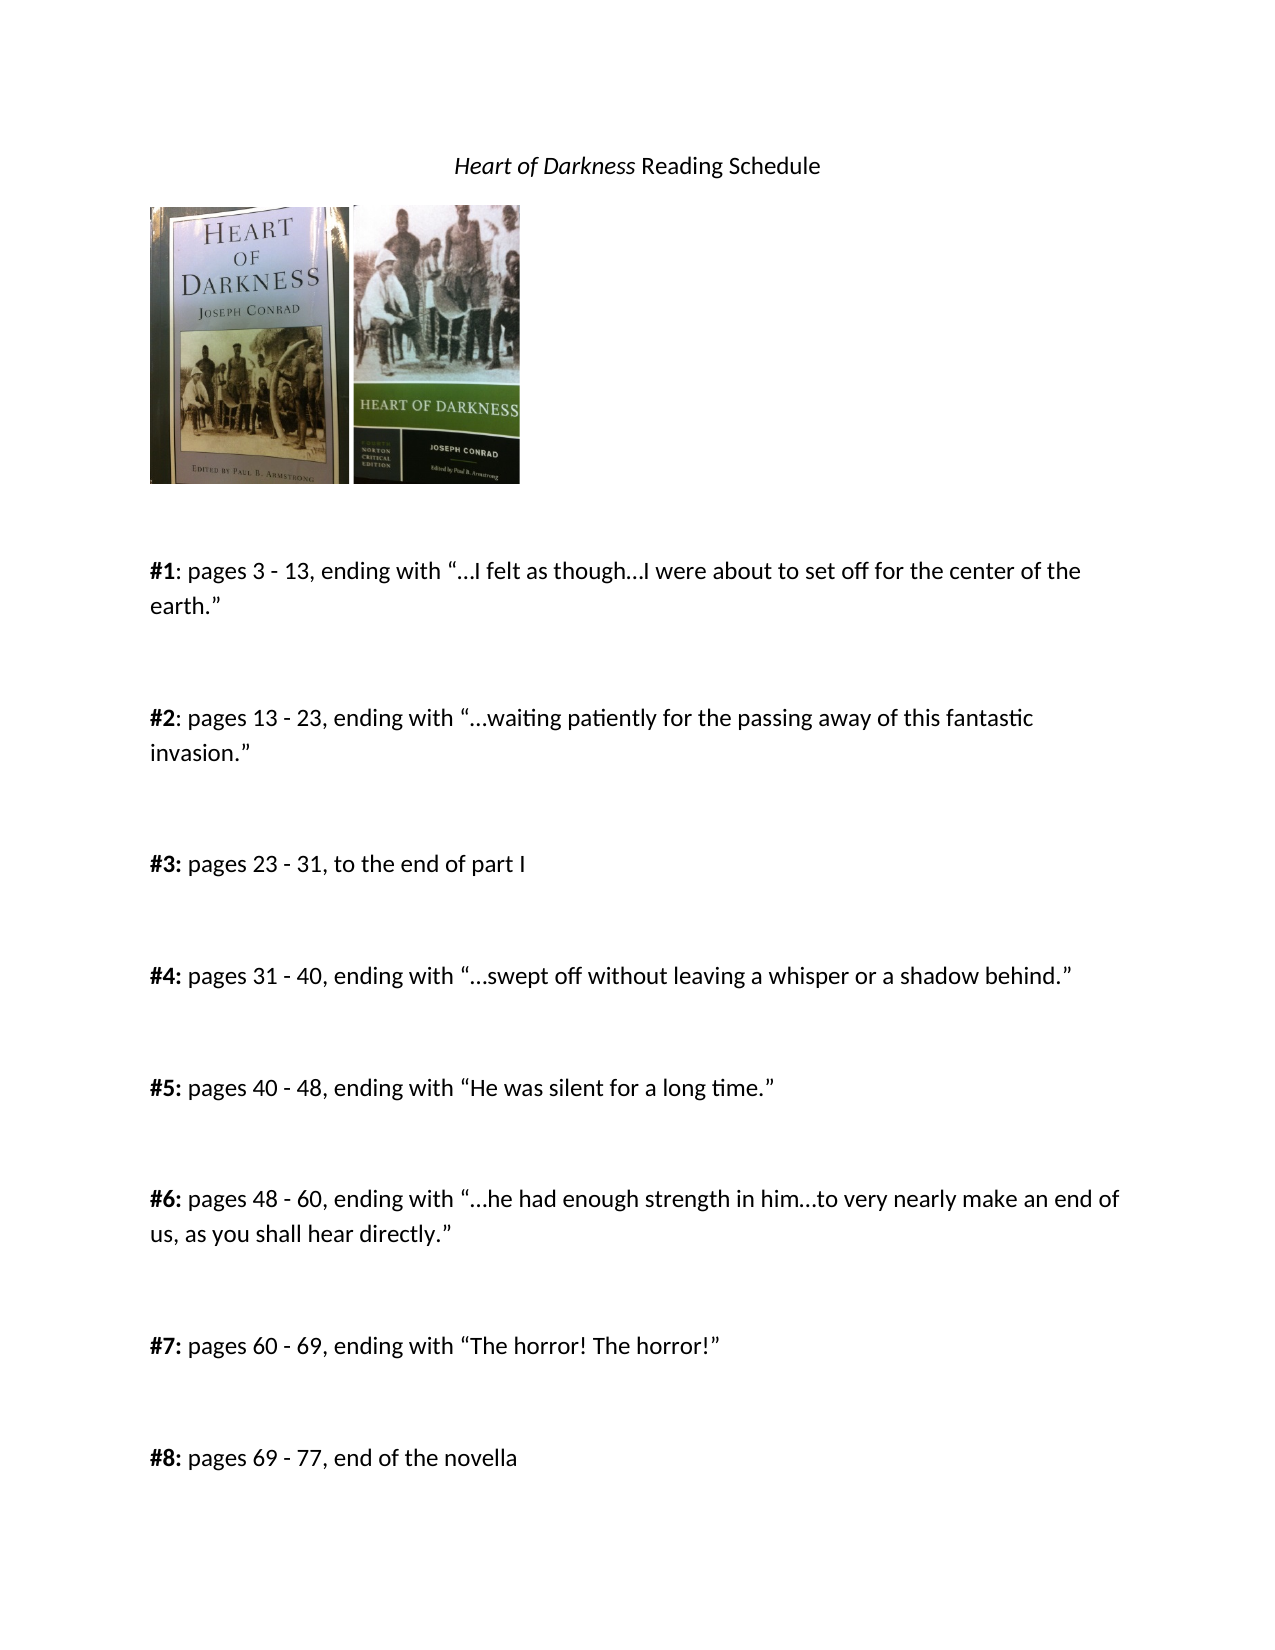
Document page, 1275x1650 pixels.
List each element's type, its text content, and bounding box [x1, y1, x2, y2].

text #8: pages 69 - 77, end of the novella [150, 1442, 1125, 1472]
text #6: pages 48 - 60, ending with “…he had enough strength in him…to very nearly make an end of us, as you shall hear directly.” [150, 1184, 1125, 1249]
text #3: pages 23 - 31, to the end of part I [150, 849, 1125, 879]
text #5: pages 40 - 48, ending with “He was silent for a long time.” [150, 1072, 1125, 1102]
text #4: pages 31 - 40, ending with “…swept off without leaving a whisper or a shadow behind.” [150, 960, 1125, 991]
picture [353, 205, 520, 484]
text #2: pages 13 - 23, ending with “…waiting patiently for the passing away of this fantastic invasion.” [150, 702, 1125, 767]
text #1: pages 3 - 13, ending with “…I felt as though…I were about to set off for the center of the earth.” [150, 555, 1125, 621]
text #7: pages 60 - 69, ending with “The horror! The horror!” [150, 1330, 1125, 1361]
picture [150, 207, 350, 484]
text Heart of Darkness Reading Schedule [150, 150, 1125, 181]
